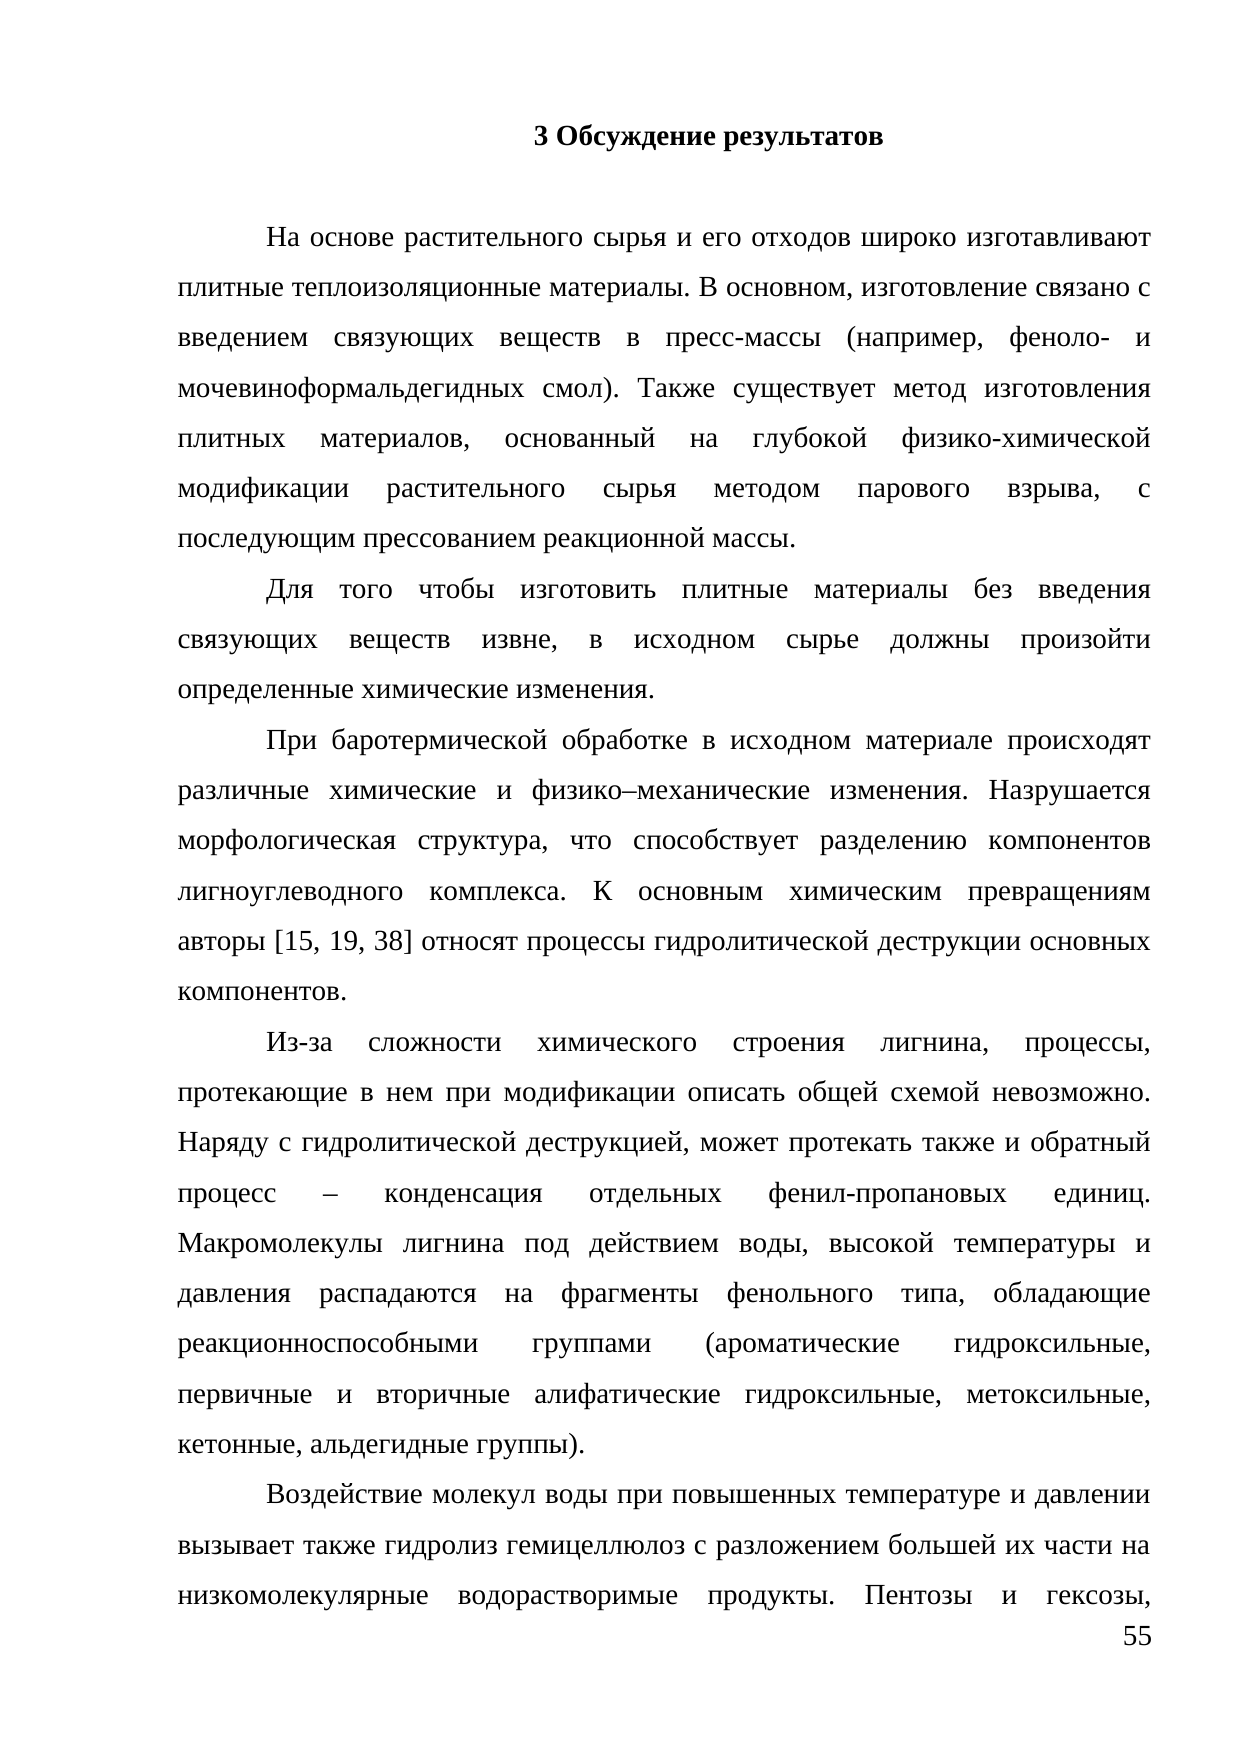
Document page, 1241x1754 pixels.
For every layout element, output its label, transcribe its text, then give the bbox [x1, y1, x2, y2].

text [177, 1477, 1152, 1611]
text 3 Обсуждение результатов [177, 118, 1152, 152]
text Для того чтобы изготовить плитные материалы без введения связующих веществ извне, в исходном сырье должны произойти определенные химические изменения. [177, 571, 1152, 705]
text При баротермической обработке в исходном материале происходят различные химические и физико–механические изменения. Назрушается морфологическая структура, что способствует разделению компонентов лигноуглеводного комплекса. К основным химическим превращениям авторы [15, 19, 38] относят процессы гидролитической деструкции основных компонентов. [177, 722, 1152, 1007]
text На основе растительного сырья и его отходов широко изготавливают плитные теплоизоляционные материалы. В основном, изготовление связано с введением связующих веществ в пресс-массы (например, феноло- и мочевиноформальдегидных смол). Также существует метод изготовления плитных материалов, основанный на глубокой физико-химической модификации растительного сырья методом парового взрыва, с последующим прессованием реакционной массы. [177, 219, 1152, 554]
text Из-за сложности химического строения лигнина, процессы, протекающие в нем при модификации описать общей схемой невозможно. Наряду с гидролитической деструкцией, может протекать также и обратный процесс – конденсация отдельных фенил-пропановых единиц. Макромолекулы лигнина под действием воды, высокой температуры и давления распадаются на фрагменты фенольного типа, обладающие реакционноспособными группами (ароматические гидроксильные, первичные и вторичные алифатические гидроксильные, метоксильные, кетонные, альдегидные группы). [177, 1024, 1152, 1460]
